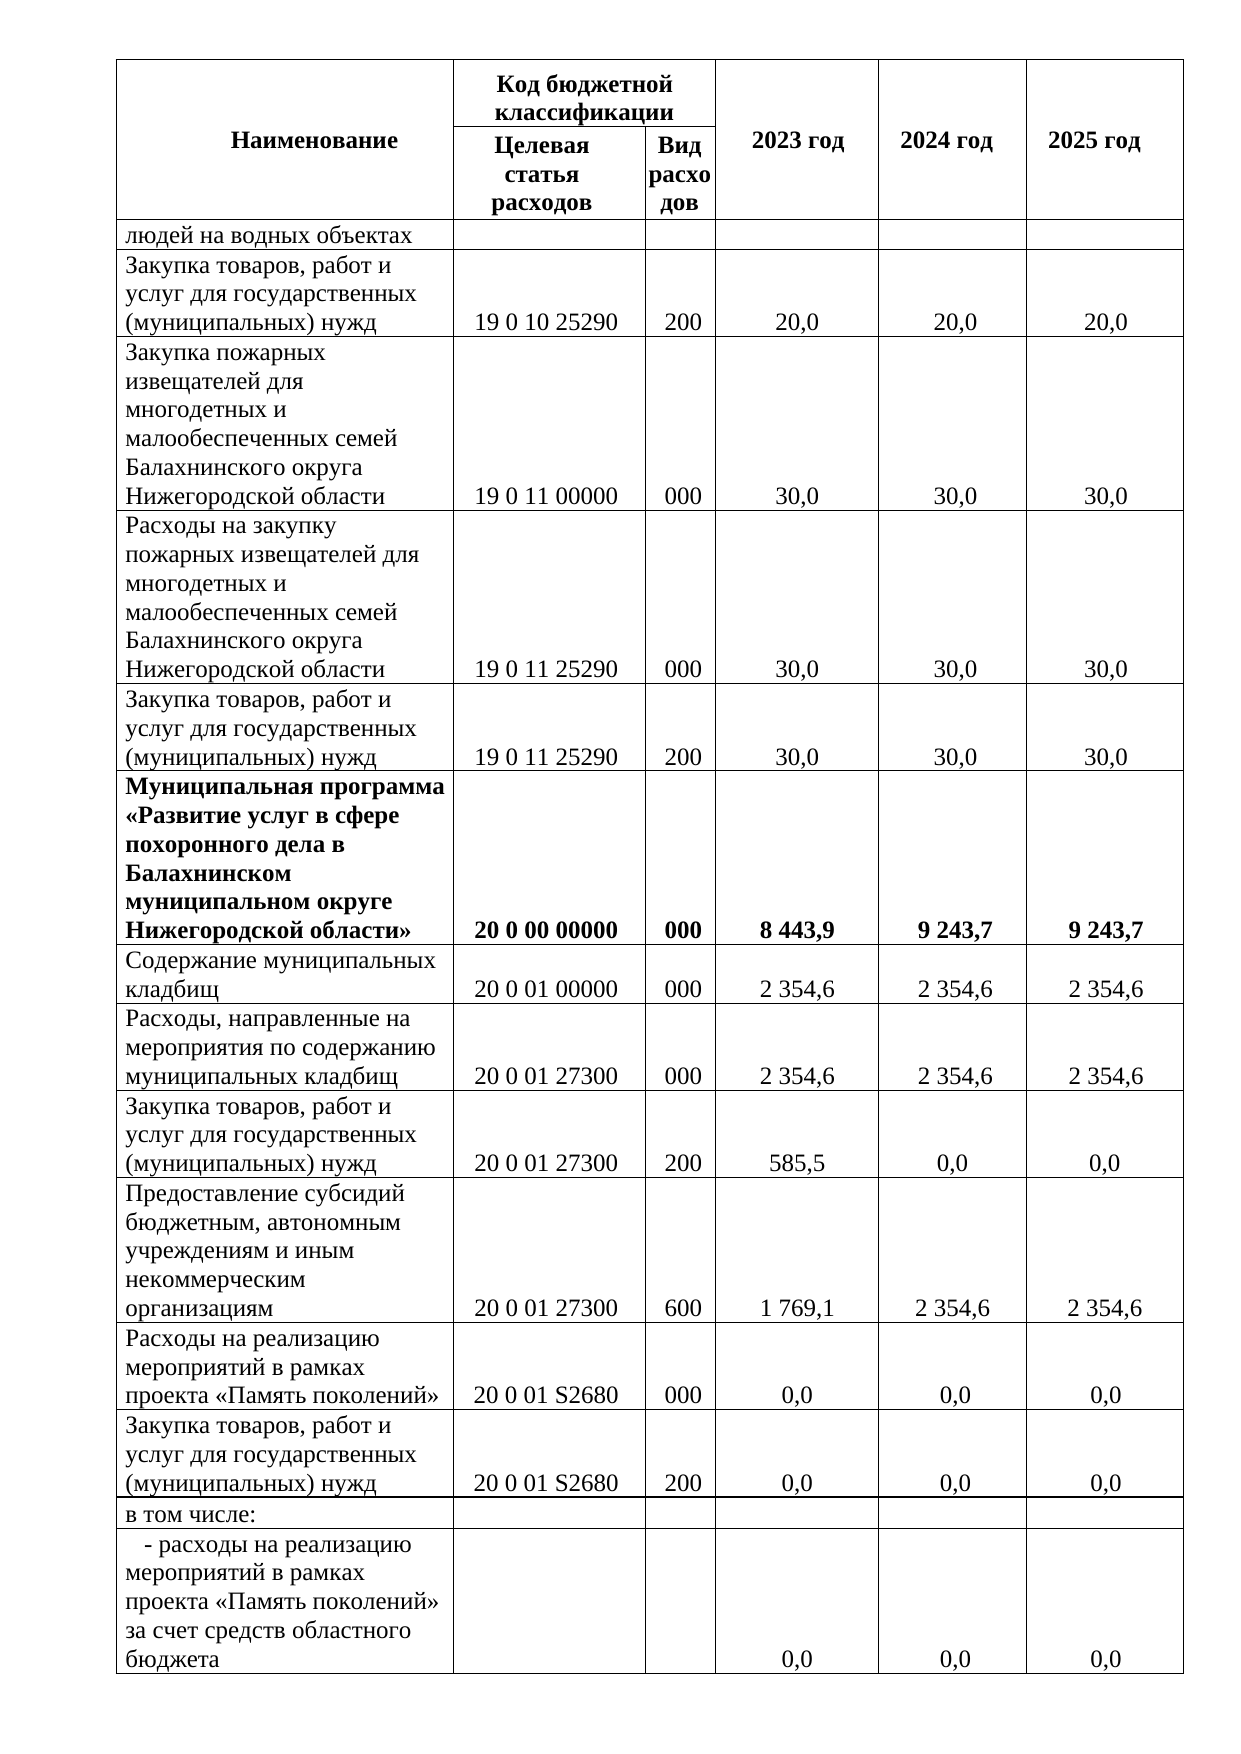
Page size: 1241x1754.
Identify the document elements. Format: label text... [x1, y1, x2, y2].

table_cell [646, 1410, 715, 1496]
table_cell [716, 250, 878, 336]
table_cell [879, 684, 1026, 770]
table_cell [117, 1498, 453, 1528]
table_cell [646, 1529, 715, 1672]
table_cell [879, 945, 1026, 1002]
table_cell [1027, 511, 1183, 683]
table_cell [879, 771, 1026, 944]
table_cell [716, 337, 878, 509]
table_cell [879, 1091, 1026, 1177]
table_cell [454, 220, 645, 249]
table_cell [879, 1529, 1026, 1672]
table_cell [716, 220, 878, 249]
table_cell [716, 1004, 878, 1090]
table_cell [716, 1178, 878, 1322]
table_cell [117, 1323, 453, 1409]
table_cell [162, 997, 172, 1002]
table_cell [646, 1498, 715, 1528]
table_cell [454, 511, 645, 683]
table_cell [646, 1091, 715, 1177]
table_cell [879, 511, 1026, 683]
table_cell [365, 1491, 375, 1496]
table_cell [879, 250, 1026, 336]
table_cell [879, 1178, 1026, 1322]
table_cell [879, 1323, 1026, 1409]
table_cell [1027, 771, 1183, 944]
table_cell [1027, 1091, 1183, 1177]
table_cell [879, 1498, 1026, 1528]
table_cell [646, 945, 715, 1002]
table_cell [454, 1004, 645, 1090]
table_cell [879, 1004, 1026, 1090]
table_header 2024 год [879, 60, 1026, 219]
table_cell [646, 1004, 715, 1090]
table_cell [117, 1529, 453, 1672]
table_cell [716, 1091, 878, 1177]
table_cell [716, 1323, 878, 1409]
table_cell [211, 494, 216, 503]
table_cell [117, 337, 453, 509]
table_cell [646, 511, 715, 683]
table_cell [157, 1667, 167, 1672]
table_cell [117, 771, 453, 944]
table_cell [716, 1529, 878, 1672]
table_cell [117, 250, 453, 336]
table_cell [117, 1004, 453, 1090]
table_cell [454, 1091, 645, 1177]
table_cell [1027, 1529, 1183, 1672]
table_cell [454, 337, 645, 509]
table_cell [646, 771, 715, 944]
table_header Наименование [117, 60, 453, 219]
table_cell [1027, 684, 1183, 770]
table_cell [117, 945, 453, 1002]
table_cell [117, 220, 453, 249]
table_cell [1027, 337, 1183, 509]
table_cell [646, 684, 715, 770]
table_header 2023 год [716, 60, 878, 219]
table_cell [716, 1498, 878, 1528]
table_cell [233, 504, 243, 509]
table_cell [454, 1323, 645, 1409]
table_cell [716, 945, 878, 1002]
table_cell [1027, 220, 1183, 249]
table_cell Целевая статья расходов [454, 127, 645, 219]
table_header Код бюджетной классификации [454, 60, 715, 126]
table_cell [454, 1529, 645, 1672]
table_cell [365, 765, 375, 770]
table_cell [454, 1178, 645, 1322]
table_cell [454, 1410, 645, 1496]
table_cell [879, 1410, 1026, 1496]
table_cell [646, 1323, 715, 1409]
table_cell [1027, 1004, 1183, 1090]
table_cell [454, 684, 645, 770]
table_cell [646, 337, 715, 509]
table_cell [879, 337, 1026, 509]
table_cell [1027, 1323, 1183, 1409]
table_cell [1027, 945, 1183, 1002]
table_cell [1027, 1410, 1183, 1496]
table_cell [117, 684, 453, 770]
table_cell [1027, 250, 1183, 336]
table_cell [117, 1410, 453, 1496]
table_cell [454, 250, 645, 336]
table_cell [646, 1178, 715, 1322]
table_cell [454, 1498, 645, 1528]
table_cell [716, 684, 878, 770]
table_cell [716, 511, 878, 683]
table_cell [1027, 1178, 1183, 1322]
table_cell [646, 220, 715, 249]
table_header 2025 год [1027, 60, 1183, 219]
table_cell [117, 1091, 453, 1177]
table_cell Вид расходов [646, 127, 715, 219]
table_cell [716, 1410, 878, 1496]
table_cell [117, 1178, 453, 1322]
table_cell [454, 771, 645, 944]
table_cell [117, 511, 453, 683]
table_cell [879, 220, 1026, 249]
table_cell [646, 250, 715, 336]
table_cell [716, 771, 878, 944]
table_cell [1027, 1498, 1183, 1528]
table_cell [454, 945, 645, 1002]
